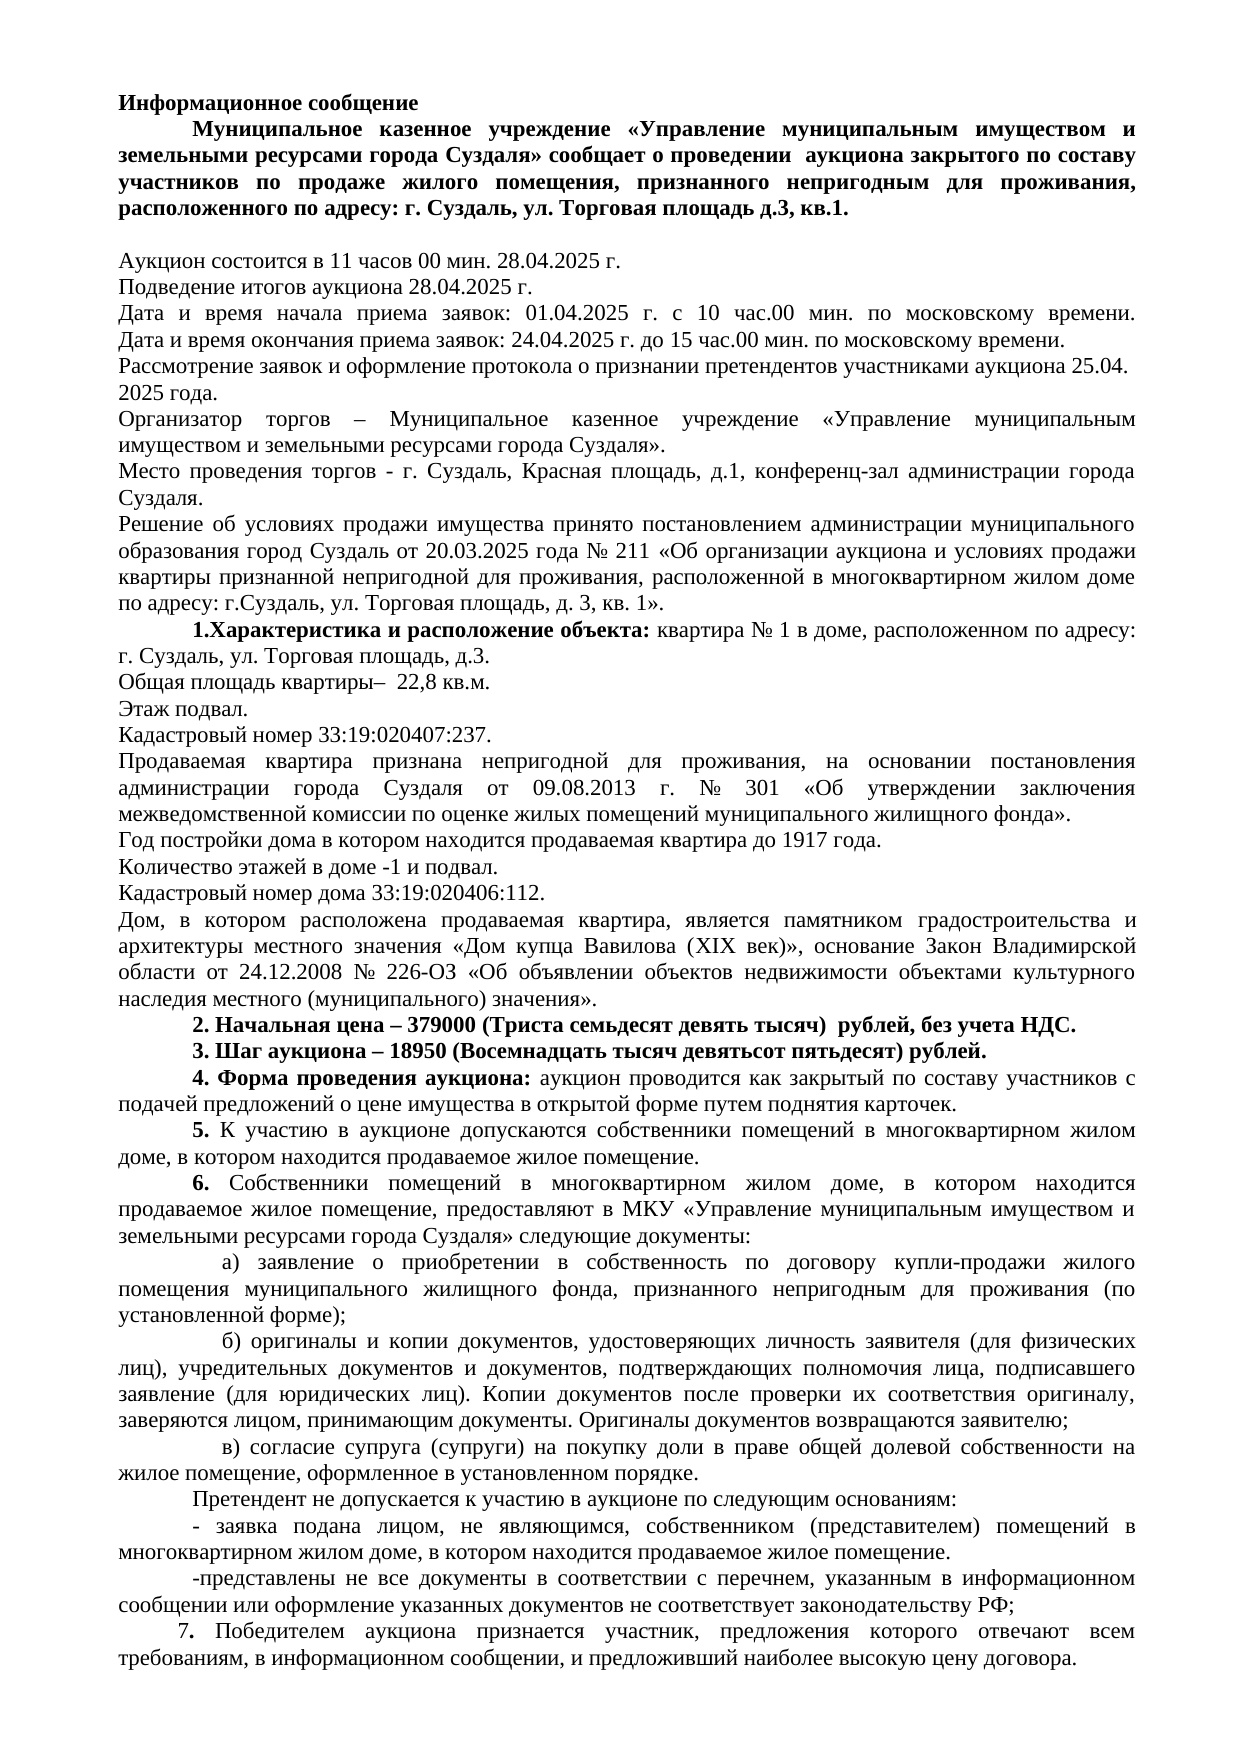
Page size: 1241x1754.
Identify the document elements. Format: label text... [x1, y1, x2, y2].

text Аукцион состоится в 11 часов 00 мин. 28.04.2025 г. [118, 247, 1137, 273]
text - заявка подана лицом, не являющимся, собственником (представителем) помещений в многоквартирном жилом доме, в котором находится продаваемое жилое помещение. [118, 1512, 1137, 1564]
text Дата и время начала приема заявок: 01.04.2025 г. с 10 час.00 мин. по московскому времени. Дата и время окончания приема заявок: 24.04.2025 г. до 15 час.00 мин. по московскому времени. [118, 299, 1137, 352]
text Продаваемая квартира признана непригодной для проживания, на основании постановления администрации города Суздаля от 09.08.2013 г. № 301 «Об утверждении заключения межведомственной комиссии по оценке жилых помещений муниципального жилищного фонда». [118, 747, 1137, 827]
text -представлены не все документы в соответствии с перечнем, указанным в информационном сообщении или оформление указанных документов не соответствует законодательству РФ; [118, 1564, 1137, 1617]
text Муниципальное казенное учреждение «Управление муниципальным имуществом и земельными ресурсами города Суздаля» сообщает о проведении аукциона закрытого по составу участников по продаже жилого помещения, признанного непригодным для проживания, расположенного по адресу: г. Суздаль, ул. Торговая площадь д.3, кв.1. [118, 115, 1137, 220]
text 1.Характеристика и расположение объекта: квартира № 1 в доме, расположенном по адресу: г. Суздаль, ул. Торговая площадь, д.3. [118, 616, 1137, 668]
text Претендент не допускается к участию в аукционе по следующим основаниям: [118, 1485, 1137, 1512]
text 5. К участию в аукционе допускаются собственники помещений в многоквартирном жилом доме, в котором находится продаваемое жилое помещение. [118, 1116, 1137, 1169]
text Рассмотрение заявок и оформление протокола о признании претендентов участниками аукциона 25.04. 2025 года. [118, 352, 1137, 405]
text Этаж подвал. [118, 695, 1137, 721]
text в) согласие супруга (супруги) на покупку доли в праве общей долевой собственности на жилое помещение, оформленное в установленном порядке. [118, 1433, 1137, 1485]
text б) оригиналы и копии документов, удостоверяющих личность заявителя (для физических лиц), учредительных документов и документов, подтверждающих полномочия лица, подписавшего заявление (для юридических лиц). Копии документов после проверки их соответствия оригиналу, заверяются лицом, принимающим документы. Оригиналы документов возвращаются заявителю; [118, 1327, 1137, 1433]
text а) заявление о приобретении в собственность по договору купли-продажи жилого помещения муниципального жилищного фонда, признанного непригодным для проживания (по установленной форме); [118, 1248, 1137, 1327]
text Решение об условиях продажи имущества принято постановлением администрации муниципального образования город Суздаль от 20.03.2025 года № 211 «Об организации аукциона и условиях продажи квартиры признанной непригодной для проживания, расположенной в многоквартирном жилом доме по адресу: г.Суздаль, ул. Торговая площадь, д. 3, кв. 1». [118, 510, 1137, 616]
text Кадастровый номер 33:19:020407:237. [118, 721, 1137, 747]
text Место проведения торгов - г. Суздаль, Красная площадь, д.1, конференц-зал администрации города Суздаля. [118, 458, 1137, 510]
text 3. Шаг аукциона – 18950 (Восемнадцать тысяч девятьсот пятьдесят) рублей. [118, 1037, 1137, 1064]
text Организатор торгов – Муниципальное казенное учреждение «Управление муниципальным имуществом и земельными ресурсами города Суздаля». [118, 405, 1137, 458]
text 4. Форма проведения аукциона: аукцион проводится как закрытый по составу участников с подачей предложений о цене имущества в открытой форме путем поднятия карточек. [118, 1064, 1137, 1116]
text 6. Собственники помещений в многоквартирном жилом доме, в котором находится продаваемое жилое помещение, предоставляют в МКУ «Управление муниципальным имуществом и земельными ресурсами города Суздаля» следующие документы: [118, 1169, 1137, 1248]
text Общая площадь квартиры– 22,8 кв.м. [118, 668, 1137, 695]
text Количество этажей в доме -1 и подвал. [118, 853, 1137, 879]
text Дом, в котором расположена продаваемая квартира, является памятником градостроительства и архитектуры местного значения «Дом купца Вавилова (XIX век)», основание Закон Владимирской области от 24.12.2008 № 226-ОЗ «Об объявлении объектов недвижимости объектами культурного наследия местного (муниципального) значения». [118, 906, 1137, 1011]
text Подведение итогов аукциона 28.04.2025 г. [118, 273, 1137, 299]
text Год постройки дома в котором находится продаваемая квартира до 1917 года. [118, 827, 1137, 853]
text 2. Начальная цена – 379000 (Триста семьдесят девять тысяч) рублей, без учета НДС. [118, 1011, 1137, 1037]
text Кадастровый номер дома 33:19:020406:112. [118, 879, 1137, 906]
text 7. Победителем аукциона признается участник, предложения которого отвечают всем требованиям, в информационном сообщении, и предложивший наиболее высокую цену договора. [118, 1617, 1137, 1670]
